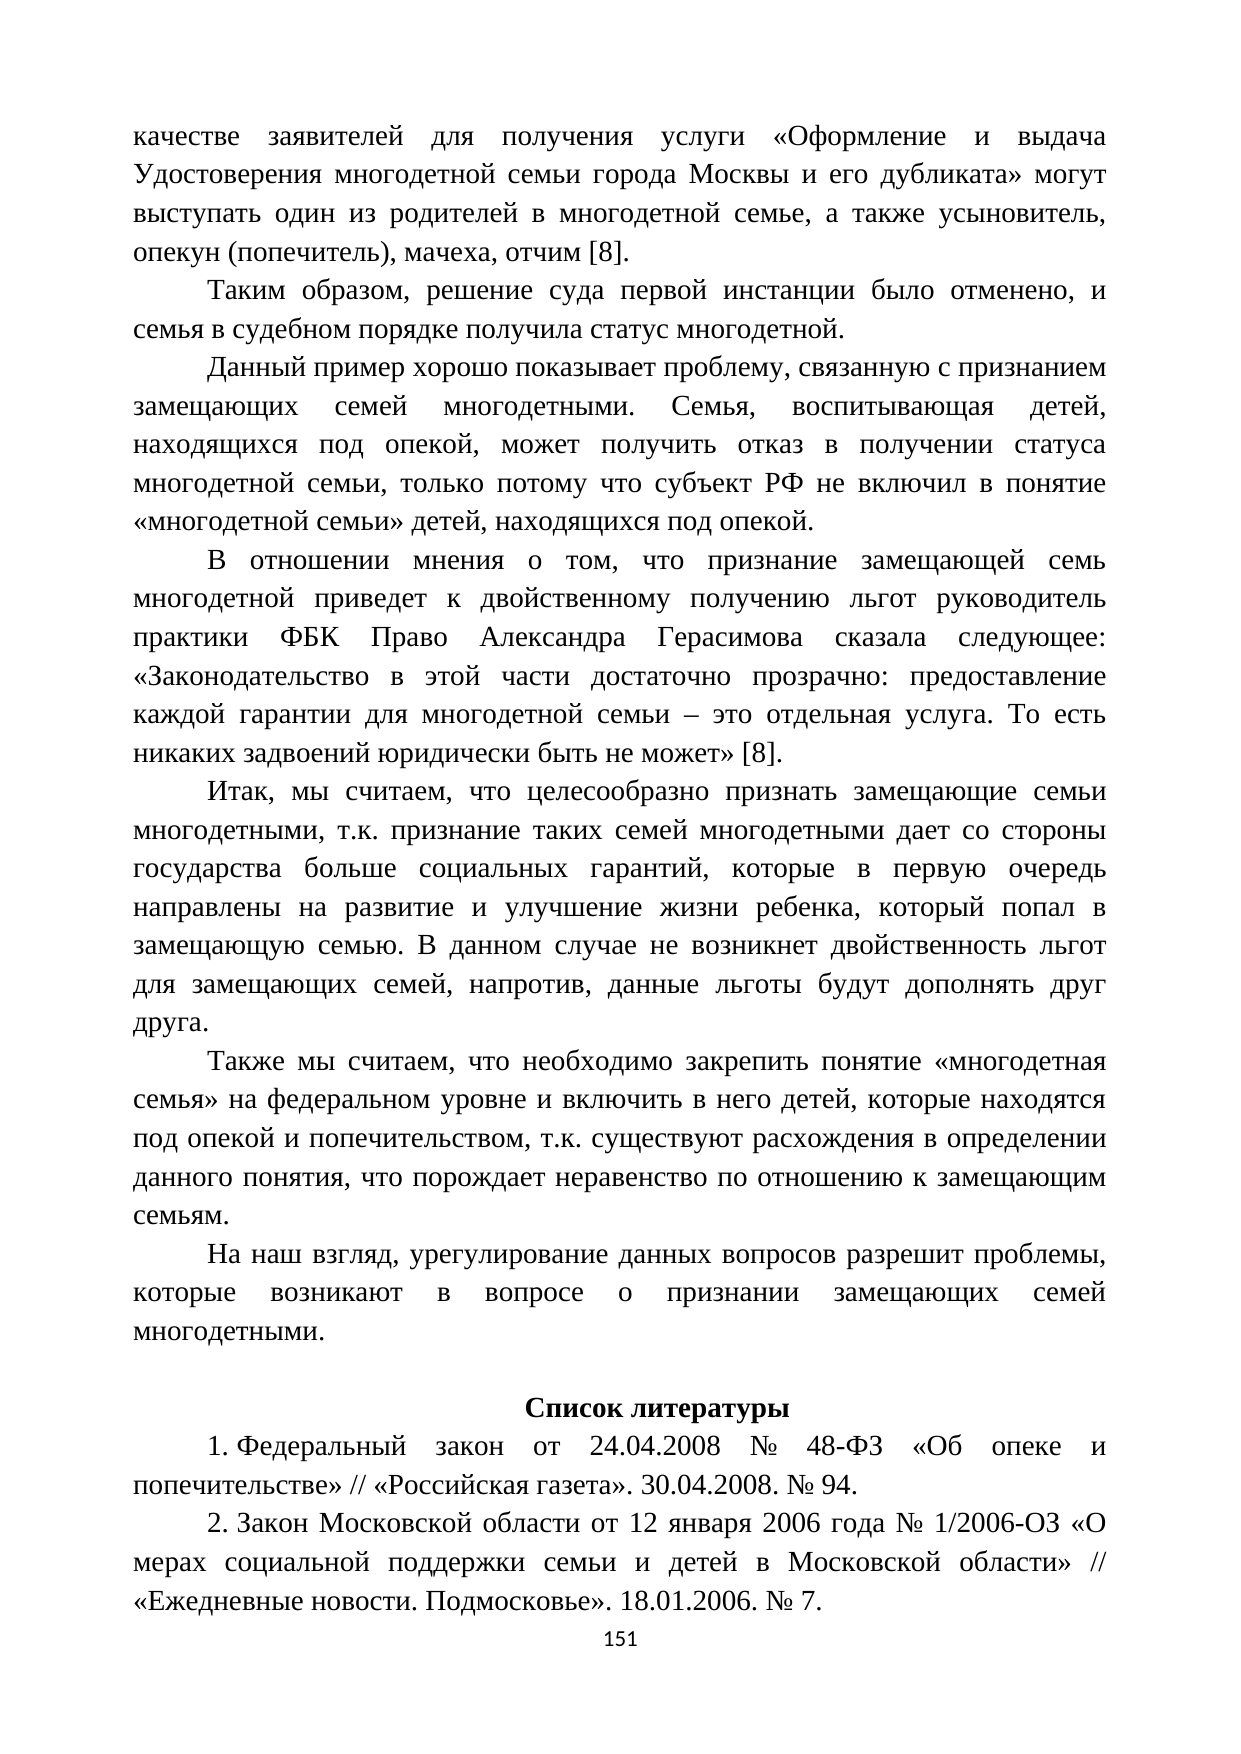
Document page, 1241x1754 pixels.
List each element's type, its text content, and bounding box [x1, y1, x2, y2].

list Закон Московской области от 12 января 2006 года № 1/2006-ОЗ «О мерах социальной поддержки семьи и детей в Московской области» // «Ежедневные новости. Подмосковье». 18.01.2006. № 7. [133, 1506, 1107, 1616]
text Таким образом, решение суда первой инстанции было отменено, и семья в судебном порядке получила статус многодетной. [133, 272, 1107, 344]
text Итак, мы считаем, что целесообразно признать замещающие семьи многодетными, т.к. признание таких семей многодетными дает со стороны государства больше социальных гарантий, которые в первую очередь направлены на развитие и улучшение жизни ребенка, который попал в замещающую семью. В данном случае не возникнет двойственность льгот для замещающих семей, напротив, данные льготы будут дополнять друг друга. [133, 773, 1107, 1038]
text На наш взгляд, урегулирование данных вопросов разрешит проблемы, которые возникают в вопросе о признании замещающих семей многодетными. [133, 1236, 1107, 1346]
text Список литературы [133, 1390, 1107, 1423]
text Также мы считаем, что необходимо закрепить понятие «многодетная семья» на федеральном уровне и включить в него детей, которые находятся под опекой и попечительством, т.к. существуют расхождения в определении данного понятия, что порождает неравенство по отношению к замещающим семьям. [133, 1043, 1107, 1231]
text В отношении мнения о том, что признание замещающей семь многодетной приведет к двойственному получению льгот руководитель практики ФБК Право Александра Герасимова сказала следующее: «Законодательство в этой части достаточно прозрачно: предоставление каждой гарантии для многодетной семьи – это отдельная услуга. То есть никаких задвоений юридически быть не может» [8]. [133, 542, 1107, 768]
text Данный пример хорошо показывает проблему, связанную с признанием замещающих семей многодетными. Семья, воспитывающая детей, находящихся под опекой, может получить отказ в получении статуса многодетной семьи, только потому что субъект РФ не включил в понятие «многодетной семьи» детей, находящихся под опекой. [133, 349, 1107, 537]
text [133, 118, 1107, 267]
list Федеральный закон от 24.04.2008 № 48-ФЗ «Об опеке и попечительстве» // «Российская газета». 30.04.2008. № 94. [133, 1428, 1107, 1501]
